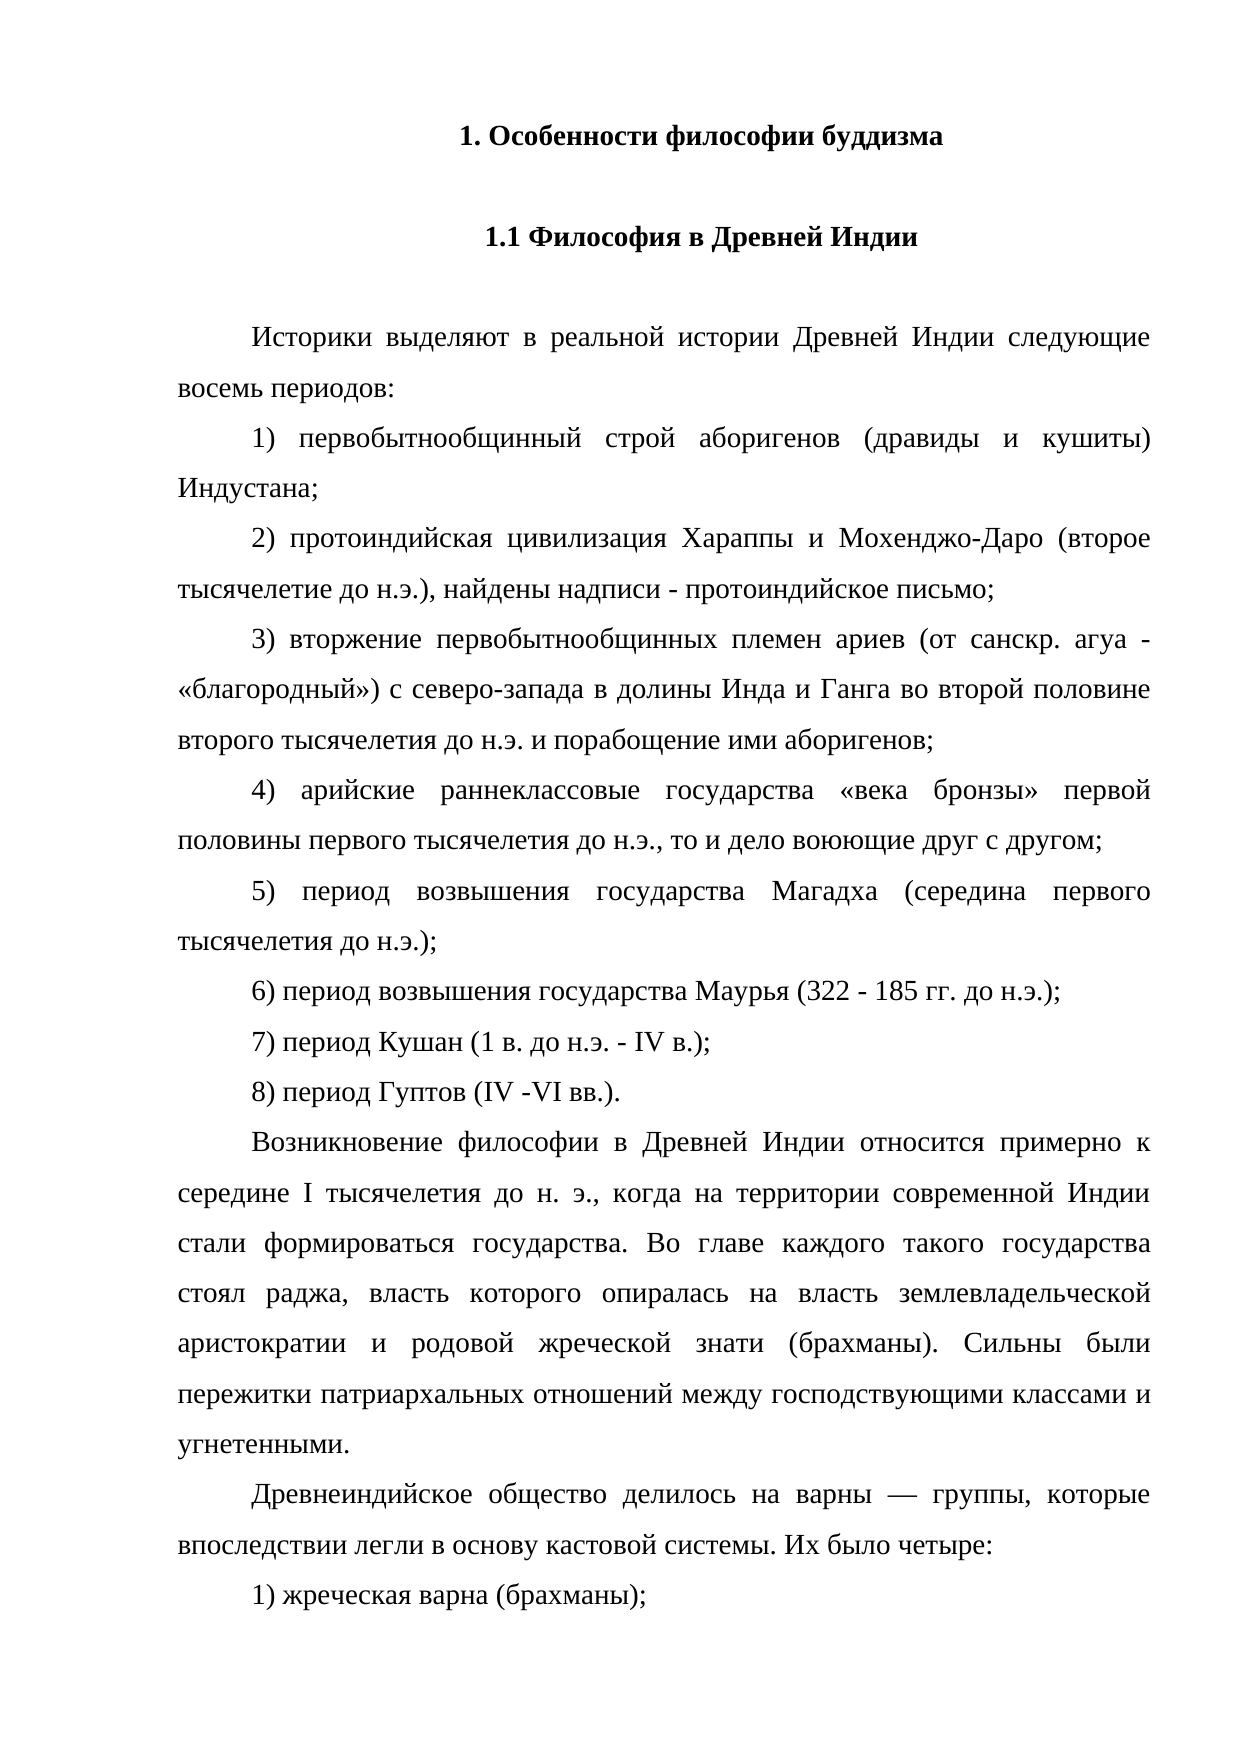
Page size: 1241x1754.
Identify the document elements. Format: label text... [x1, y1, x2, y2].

text Древнеиндийское общество делилось на варны — группы, которые впоследствии легли в основу кастовой системы. Их было четыре: [177, 1477, 1152, 1560]
text 3) вторжение первобытнообщинных племен ариев (от санскр. агуа - «благородный») с северо-запада в долины Инда и Ганга во второй половине второго тысячелетия до н.э. и порабощение ими аборигенов; [177, 621, 1152, 755]
text 6) период возвышения государства Маурья (322 - 185 гг. до н.э.); [177, 973, 1152, 1007]
text 5) период возвышения государства Магадха (середина первого тысячелетия до н.э.); [177, 873, 1152, 957]
text 4) арийские раннеклассовые государства «века бронзы» первой половины первого тысячелетия до н.э., то и дело воюющие друг с другом; [177, 772, 1152, 856]
text 8) период Гуптов (IV -VI вв.). [177, 1074, 1152, 1108]
text 2) протоиндийская цивилизация Хараппы и Мохенджо-Даро (второе тысячелетие до н.э.), найдены надписи - протоиндийское письмо; [177, 521, 1152, 604]
text 1.1 Философия в Древней Индии [177, 219, 1152, 252]
text 1) жреческая варна (брахманы); [177, 1577, 1152, 1611]
text 1. Особенности философии буддизма [177, 118, 1152, 152]
text 1) первобытнообщинный строй аборигенов (дравиды и кушиты) Индустана; [177, 420, 1152, 504]
text 7) период Кушан (1 в. до н.э. - IV в.); [177, 1024, 1152, 1057]
text Историки выделяют в реальной истории Древней Индии следующие восемь периодов: [177, 319, 1152, 403]
text Возникновение философии в Древней Индии относится примерно к середине I тысячелетия до н. э., когда на территории современной Индии стали формироваться государства. Во главе каждого такого государства стоял раджа, власть которого опиралась на власть землевладельческой аристократии и родовой жреческой знати (брахманы). Сильны были пережитки патриархальных отношений между господствующими классами и угнетенными. [177, 1124, 1152, 1460]
